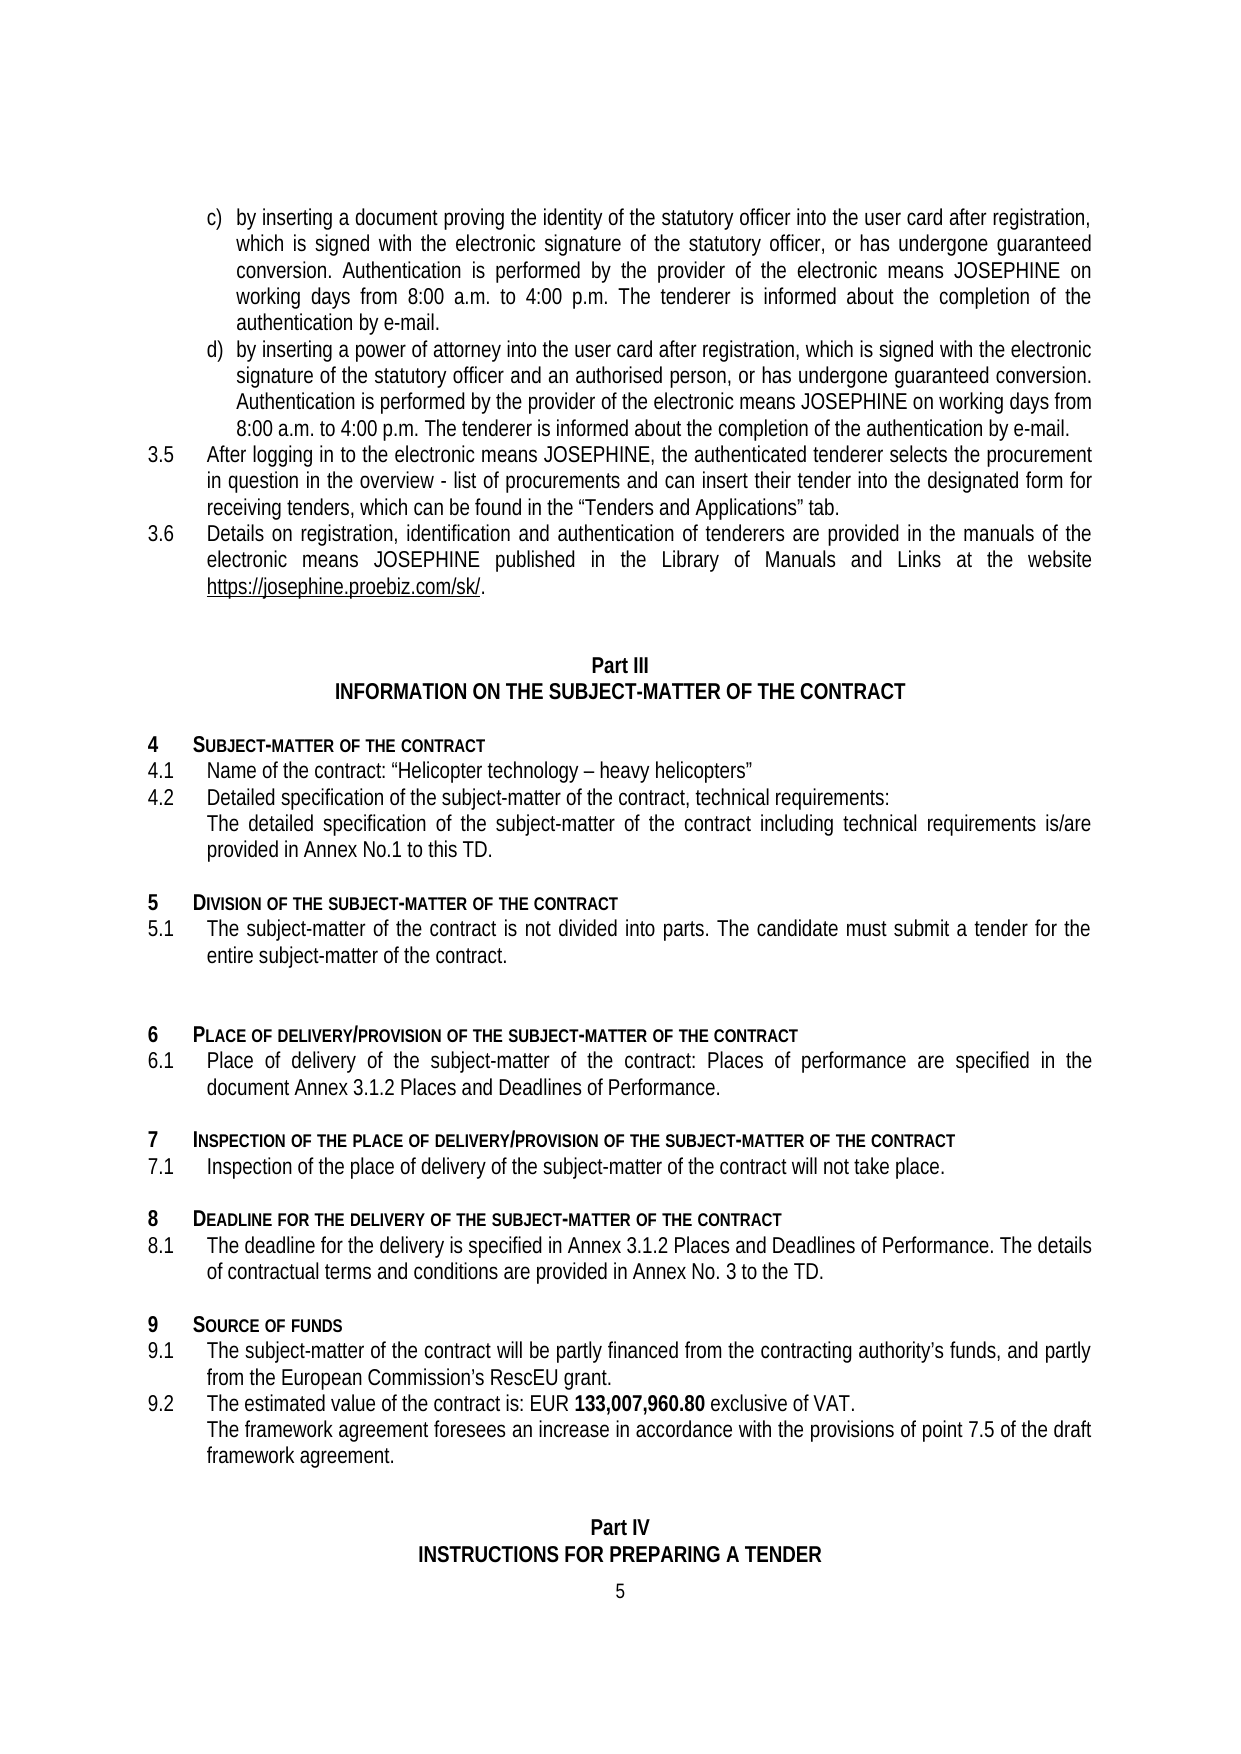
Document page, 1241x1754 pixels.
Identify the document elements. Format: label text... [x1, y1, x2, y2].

subtitle Subject-matter of the contract [148, 731, 1093, 757]
text Part IV [148, 1514, 1093, 1541]
text Part III [148, 652, 1093, 678]
list Place of delivery of the subject-matter of the contract: Places of performance are specified in the document Annex 3.1.2 Places and Deadlines of Performance. [148, 1047, 1093, 1100]
subtitle Division of the subject-matter of the contract [148, 889, 1093, 915]
text The framework agreement foresees an increase in accordance with the provisions of point 7.5 of the draft framework agreement. [207, 1416, 1093, 1469]
text c) by inserting a document proving the identity of the statutory officer into the user card after registration, which is signed with the electronic signature of the statutory officer, or has undergone guaranteed conversion. Authentication is performed by the provider of the electronic means JOSEPHINE on working days from 8:00 a.m. to 4:00 p.m. The tenderer is informed about the completion of the authentication by e-mail. [207, 204, 1093, 336]
list Name of the contract: “Helicopter technology – heavy helicopters” [148, 757, 1093, 784]
text The detailed specification of the subject-matter of the contract including technical requirements is/are provided in Annex No.1 to this TD. [207, 810, 1093, 863]
subtitle Source of funds [148, 1311, 1093, 1337]
list INSTRUCTIONS FOR PREPARING A TENDER [148, 1541, 1093, 1567]
subtitle Place of delivery/provision of the subject-matter of the contract [148, 1021, 1093, 1047]
list The deadline for the delivery is specified in Annex 3.1.2 Places and Deadlines of Performance. The details of contractual terms and conditions are provided in Annex No. 3 to the TD. [148, 1232, 1093, 1284]
subtitle Deadline for the delivery of the subject-matter of the contract [148, 1205, 1093, 1232]
list Detailed specification of the subject-matter of the contract, technical requirements: [148, 784, 1093, 810]
list The subject-matter of the contract is not divided into parts. The candidate must submit a tender for the entire subject-matter of the contract. [148, 915, 1093, 968]
list Details on registration, identification and authentication of tenderers are provided in the manuals of the electronic means JOSEPHINE published in the Library of Manuals and Links at the website https://josephine.proebiz.com/sk/. [148, 520, 1093, 599]
text d) by inserting a power of attorney into the user card after registration, which is signed with the electronic signature of the statutory officer and an authorised person, or has undergone guaranteed conversion. Authentication is performed by the provider of the electronic means JOSEPHINE on working days from 8:00 a.m. to 4:00 p.m. The tenderer is informed about the completion of the authentication by e-mail. [207, 336, 1093, 441]
text INFORMATION ON THE SUBJECT-MATTER OF THE CONTRACT [148, 678, 1093, 704]
subtitle Inspection of the place of delivery/provision of the subject-matter of the contract [148, 1126, 1093, 1153]
list The subject-matter of the contract will be partly financed from the contracting authority’s funds, and partly from the European Commission’s RescEU grant. [148, 1337, 1093, 1390]
list The estimated value of the contract is: EUR 133,007,960.80 exclusive of VAT. [148, 1390, 1093, 1416]
list Inspection of the place of delivery of the subject-matter of the contract will not take place. [148, 1153, 1093, 1179]
list After logging in to the electronic means JOSEPHINE, the authenticated tenderer selects the procurement in question in the overview - list of procurements and can insert their tender into the designated form for receiving tenders, which can be found in the “Tenders and Applications” tab. [148, 441, 1093, 520]
